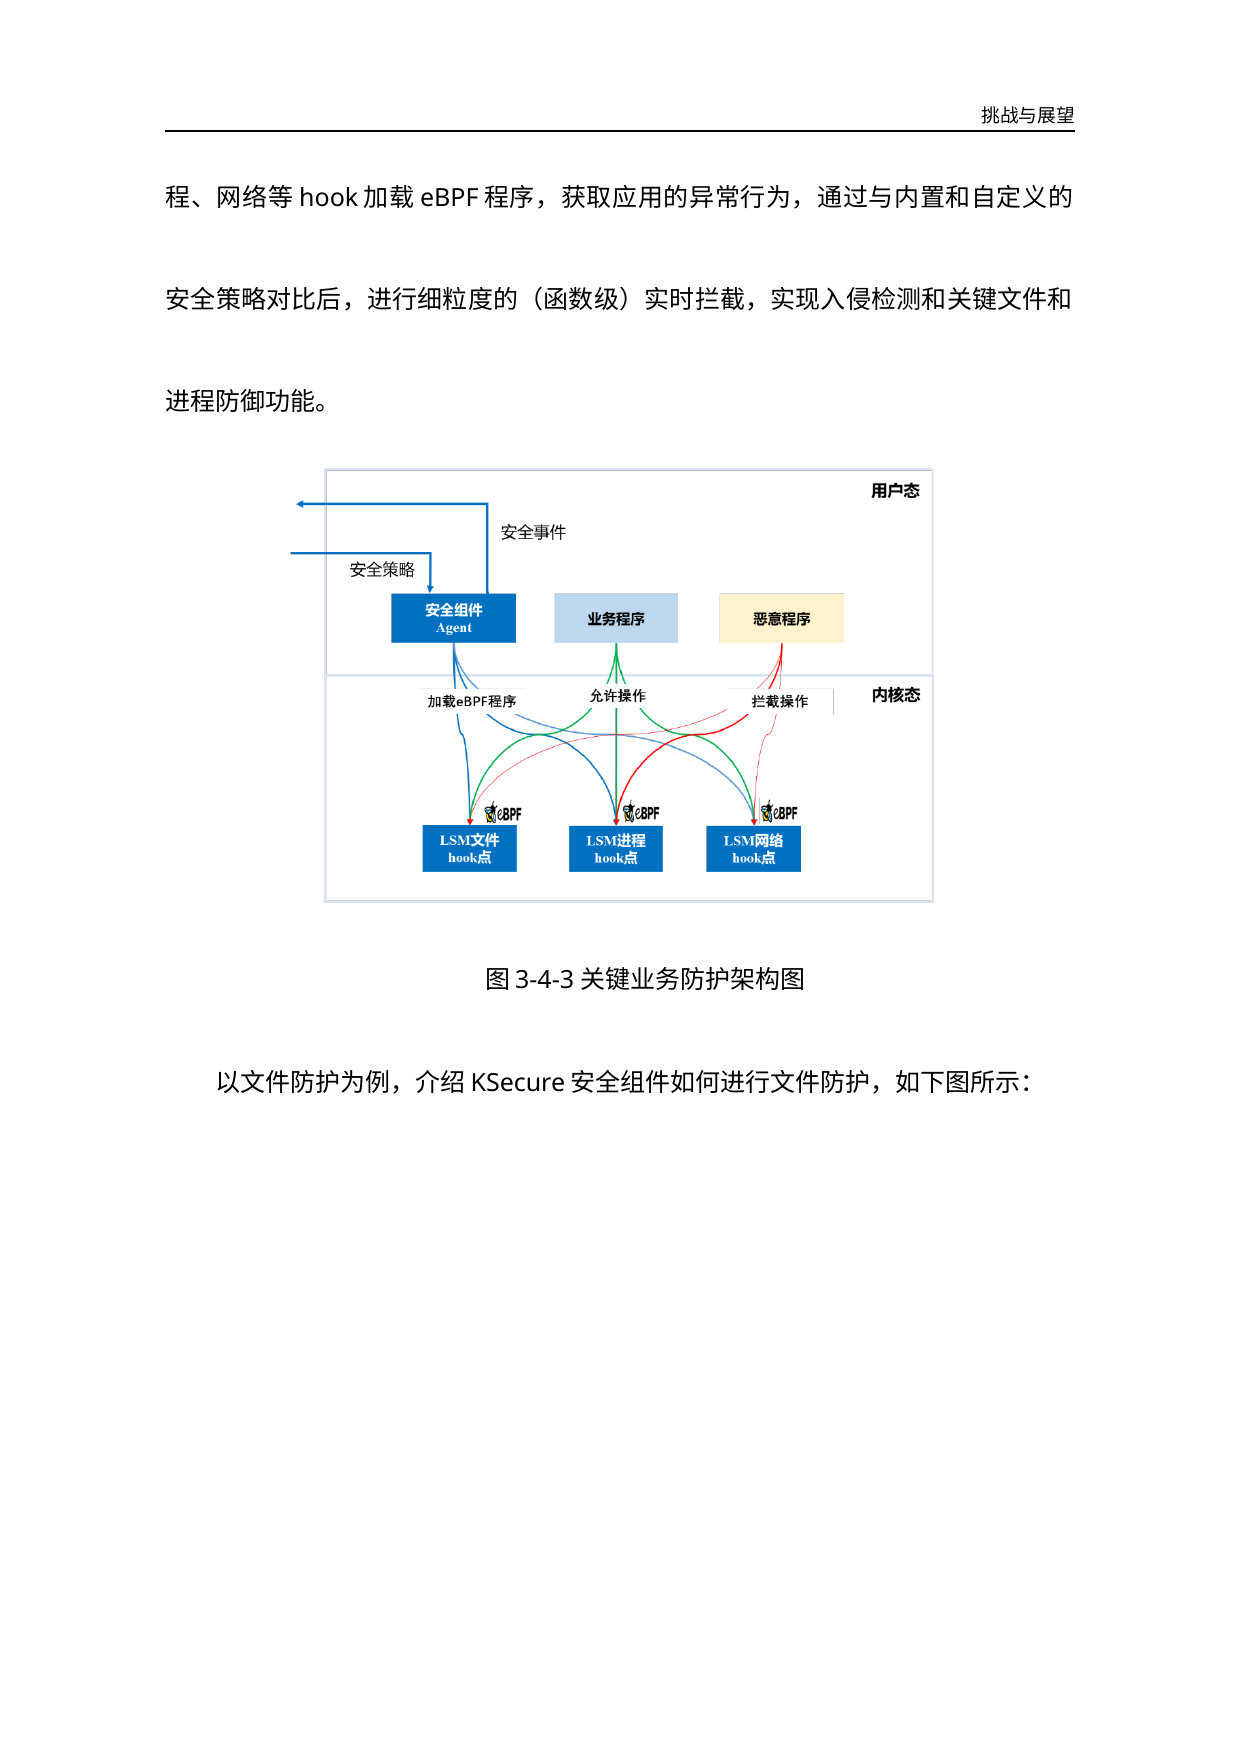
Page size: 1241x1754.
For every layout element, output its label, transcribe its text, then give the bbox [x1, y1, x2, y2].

text 以文件防护为例，介绍KSecure安全组件如何进行文件防护，如下图所示： [165, 1047, 1075, 1115]
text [165, 162, 1075, 433]
text 图3-4-3 关键业务防护架构图 [165, 944, 1075, 1012]
picture [288, 468, 952, 903]
